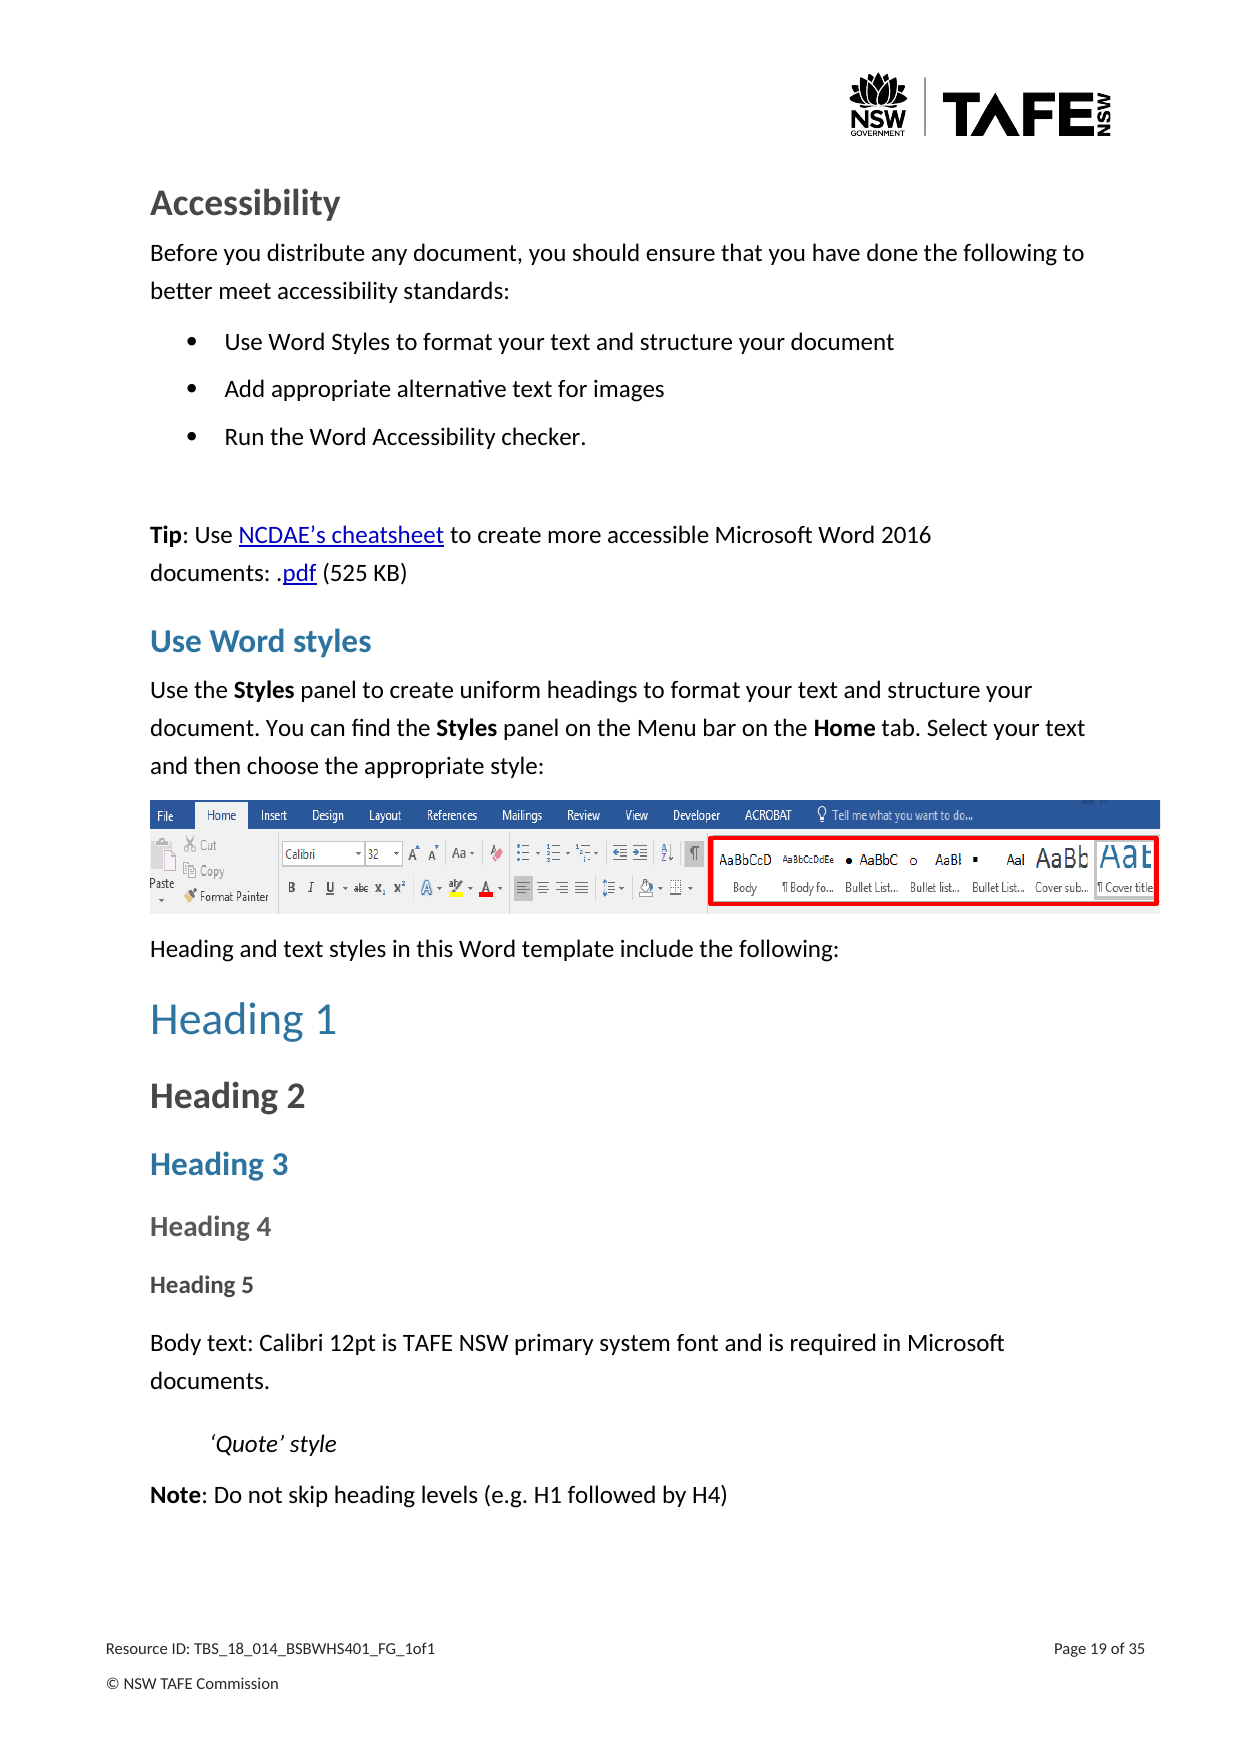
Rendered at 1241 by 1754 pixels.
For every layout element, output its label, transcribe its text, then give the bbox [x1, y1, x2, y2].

text Before you distribute any document, you should ensure that you have done the following to better meet accessibility standards: [150, 237, 1090, 306]
subtitle Heading 5 [150, 1269, 1090, 1299]
picture [150, 800, 1160, 914]
text Tip: Use NCDAE’s cheatsheet to create more accessible Microsoft Word 2016 documents: .pdf (525 KB) [150, 519, 1090, 588]
subtitle Accessibility [150, 179, 1090, 225]
list Run the Word Accessibility checker. [187, 421, 1090, 452]
list Use Word Styles to format your text and structure your document [187, 326, 1090, 357]
text Use the Styles panel to create uniform headings to format your text and structure your document. You can find the Styles panel on the Menu bar on the Home tab. Select your text and then choose the appropriate style: [150, 674, 1090, 781]
subtitle Heading 1 [150, 984, 1090, 1047]
text Note: Do not skip heading levels (e.g. H1 followed by H4) [150, 1479, 1090, 1509]
text Heading and text styles in this Word template include the following: [150, 934, 1090, 964]
subtitle Use Word styles [150, 621, 1090, 661]
subtitle Heading 4 [150, 1208, 1090, 1244]
picture [849, 71, 1111, 137]
subtitle Heading 3 [150, 1143, 1090, 1183]
text Body text: Calibri 12pt is TAFE NSW primary system font and is required in Microsoft documents. [150, 1327, 1090, 1396]
list Add appropriate alternative text for images [187, 374, 1090, 404]
text ‘Quote’ style [209, 1428, 1031, 1459]
subtitle Heading 2 [150, 1072, 1090, 1118]
